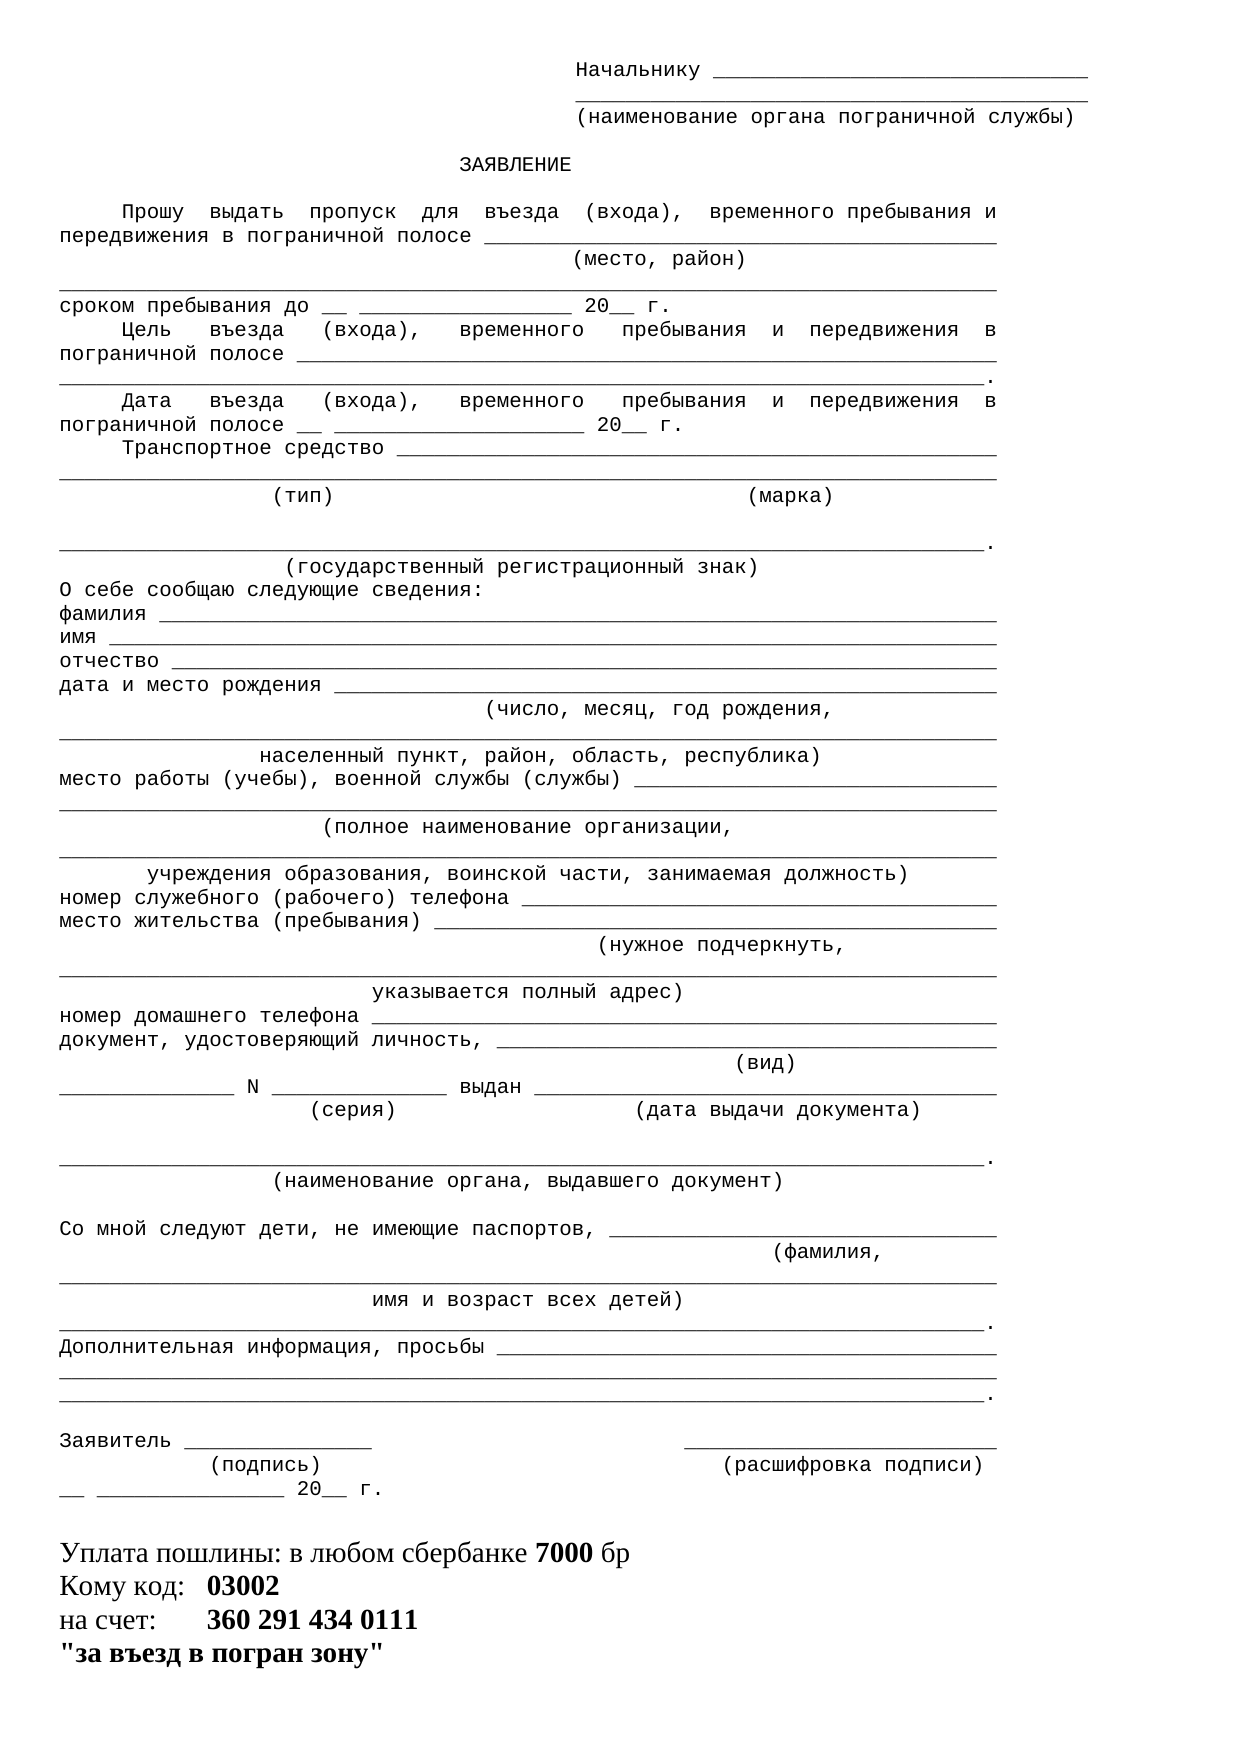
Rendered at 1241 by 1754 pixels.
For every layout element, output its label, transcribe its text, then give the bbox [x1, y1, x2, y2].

text _________________________________________ [59, 83, 1181, 106]
text ___________________________________________________________________________ [59, 839, 1181, 863]
text (место, район) [59, 248, 1181, 272]
text Дата въезда (входа), временного пребывания и передвижения в [59, 390, 1181, 414]
text ___________________________________________________________________________ [59, 1359, 1181, 1383]
text ___________________________________________________________________________ [59, 958, 1181, 981]
text Цель въезда (входа), временного пребывания и передвижения в [59, 319, 1181, 343]
text пограничной полосе __ ____________________ 20__ г. [59, 414, 1181, 437]
text (число, месяц, год рождения, [59, 697, 1181, 721]
text (государственный регистрационный знак) [59, 556, 1181, 579]
text "за въезд в погран зону" [59, 1636, 1181, 1669]
text __________________________________________________________________________. [59, 532, 1181, 556]
text (подпись) (расшифровка подписи) [59, 1454, 1181, 1478]
text __ _______________ 20__ г. [59, 1478, 1181, 1501]
text на счет: 360 291 434 0111 [59, 1602, 1181, 1636]
text дата и место рождения _____________________________________________________ [59, 674, 1181, 697]
text ___________________________________________________________________________ [59, 272, 1181, 296]
text __________________________________________________________________________. [59, 1147, 1181, 1170]
text номер домашнего телефона __________________________________________________ [59, 1005, 1181, 1028]
text (серия) (дата выдачи документа) [59, 1099, 1181, 1123]
text документ, удостоверяющий личность, ________________________________________ [59, 1028, 1181, 1052]
text номер служебного (рабочего) телефона ______________________________________ [59, 887, 1181, 910]
text Дополнительная информация, просьбы ________________________________________ [59, 1336, 1181, 1359]
text место жительства (пребывания) _____________________________________________ [59, 910, 1181, 934]
text ___________________________________________________________________________ [59, 792, 1181, 816]
text (тип) (марка) [59, 485, 1181, 508]
text населенный пункт, район, область, республика) [59, 745, 1181, 768]
text сроком пребывания до __ _________________ 20__ г. [59, 296, 1181, 319]
text О себе сообщаю следующие сведения: [59, 579, 1181, 603]
text ______________ N ______________ выдан _____________________________________ [59, 1076, 1181, 1099]
text Транспортное средство ________________________________________________ [59, 437, 1181, 461]
text Со мной следуют дети, не имеющие паспортов, _______________________________ [59, 1218, 1181, 1241]
text место работы (учебы), военной службы (службы) _____________________________ [59, 768, 1181, 792]
text указывается полный адрес) [59, 981, 1181, 1005]
text учреждения образования, воинской части, занимаемая должность) [59, 863, 1181, 887]
text ___________________________________________________________________________ [59, 461, 1181, 485]
text Уплата пошлины: в любом сбербанке 7000 бр [59, 1535, 1181, 1568]
text имя _______________________________________________________________________ [59, 627, 1181, 650]
text __________________________________________________________________________. [59, 366, 1181, 390]
text Заявитель _______________ _________________________ [59, 1431, 1181, 1454]
text ___________________________________________________________________________ [59, 1265, 1181, 1289]
text пограничной полосе ________________________________________________________ [59, 343, 1181, 366]
text (наименование органа, выдавшего документ) [59, 1170, 1181, 1194]
text передвижения в пограничной полосе _________________________________________ [59, 224, 1181, 248]
text имя и возраст всех детей) [59, 1289, 1181, 1312]
text (нужное подчеркнуть, [59, 934, 1181, 958]
text Кому код: 03002 [59, 1568, 1181, 1602]
text Начальнику ______________________________ [354, 59, 1181, 83]
text ЗАЯВЛЕНИЕ [59, 154, 1181, 177]
text __________________________________________________________________________. [59, 1383, 1181, 1407]
text ___________________________________________________________________________ [59, 721, 1181, 745]
text __________________________________________________________________________. [59, 1312, 1181, 1336]
text фамилия ___________________________________________________________________ [59, 603, 1181, 627]
text (наименование органа пограничной службы) [59, 106, 1181, 130]
text отчество __________________________________________________________________ [59, 650, 1181, 674]
text (фамилия, [59, 1241, 1181, 1265]
text (полное наименование организации, [59, 816, 1181, 839]
text Прошу выдать пропуск для въезда (входа), временного пребывания и [59, 201, 1181, 224]
text (вид) [59, 1052, 1181, 1076]
